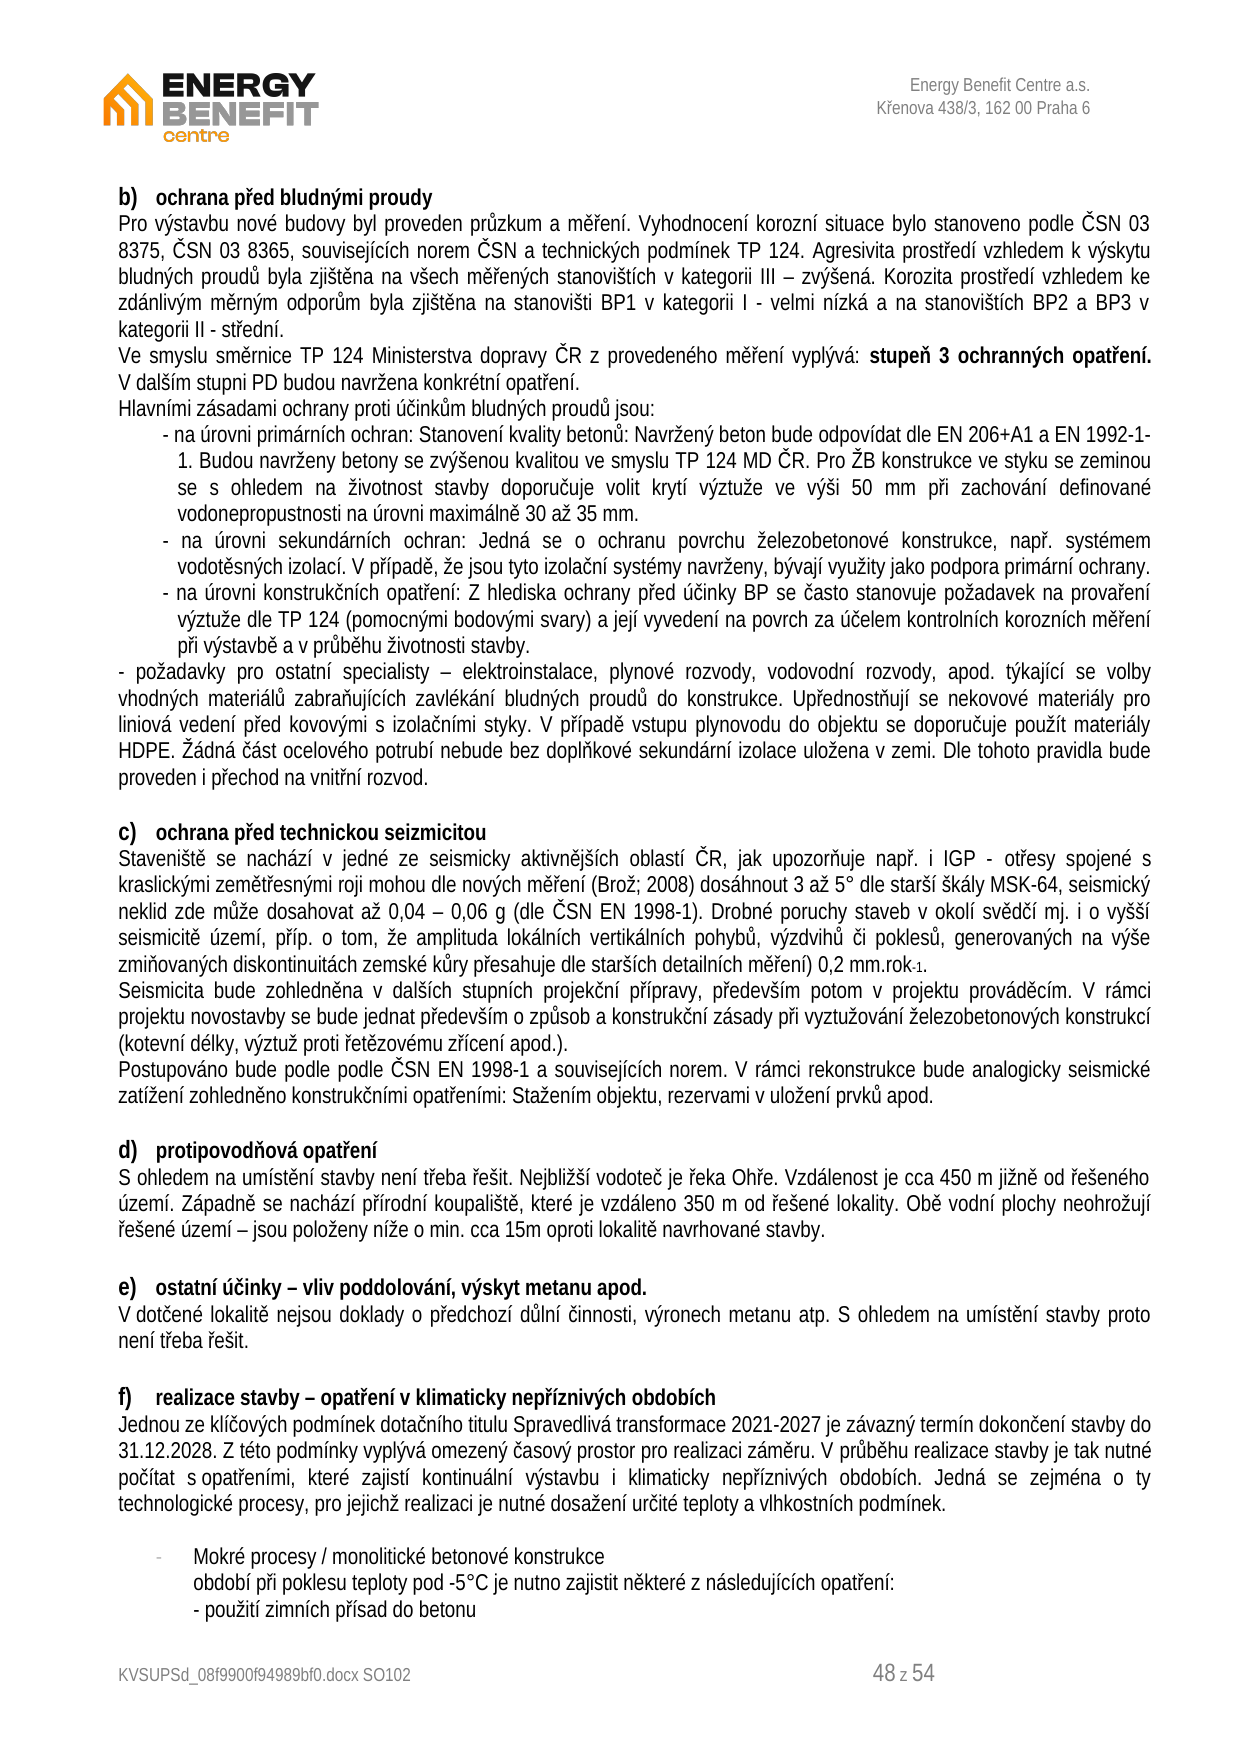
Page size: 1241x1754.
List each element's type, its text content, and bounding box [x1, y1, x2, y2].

text Seismicita bude zohledněna v dalších stupních projekční přípravy, především potom v projektu prováděcím. V rámci projektu novostavby se bude jednat především o způsob a konstrukční zásady při vyztužování železobetonových konstrukcí (kotevní délky, výztuž proti řetězovému zřícení apod.). [118, 977, 1152, 1056]
text Jednou ze klíčových podmínek dotačního titulu Spravedlivá transformace 2021-2027 je závazný termín dokončení stavby do 31.12.2028. Z této podmínky vyplývá omezený časový prostor pro realizaci záměru. V průběhu realizace stavby je tak nutné počítat s opatřeními, které zajistí kontinuální výstavbu i klimaticky nepříznivých obdobích. Jedná se zejména o ty technologické procesy, pro jejichž realizaci je nutné dosažení určité teploty a vlhkostních podmínek. [118, 1411, 1152, 1516]
list ochrana před bludnými proudy [118, 182, 1152, 210]
list ostatní účinky – vliv poddolování, výskyt metanu apod. [118, 1272, 1152, 1301]
list Mokré procesy / monolitické betonové konstrukce [156, 1543, 1152, 1569]
picture [103, 73, 319, 142]
text - na úrovni sekundárních ochran: Jedná se o ochranu povrchu železobetonové konstrukce, např. systémem vodotěsných izolací. V případě, že jsou tyto izolační systémy navrženy, bývají využity jako podpora primární ochrany. [162, 527, 1152, 579]
text Pro výstavbu nové budovy byl proveden průzkum a měření. Vyhodnocení korozní situace bylo stanoveno podle ČSN 03 8375, ČSN 03 8365, souvisejících norem ČSN a technických podmínek TP 124. Agresivita prostředí vzhledem k výskytu bludných proudů byla zjištěna na všech měřených stanovištích v kategorii III – zvýšená. Korozita prostředí vzhledem ke zdánlivým měrným odporům byla zjištěna na stanovišti BP1 v kategorii I - velmi nízká a na stanovištích BP2 a BP3 v kategorii II - střední. [118, 210, 1152, 342]
text - použití zimních přísad do betonu [193, 1596, 1152, 1622]
text V dotčené lokalitě nejsou doklady o předchozí důlní činnosti, výronech metanu atp. S ohledem na umístění stavby proto není třeba řešit. [118, 1301, 1152, 1353]
list období při poklesu teploty pod -5°C je nutno zajistit některé z následujících opatření: [193, 1569, 1152, 1596]
text - požadavky pro ostatní specialisty – elektroinstalace, plynové rozvody, vodovodní rozvody, apod. týkající se volby vhodných materiálů zabraňujících zavlékání bludných proudů do konstrukce. Upřednostňují se nekovové materiály pro liniová vedení před kovovými s izolačními styky. V případě vstupu plynovodu do objektu se doporučuje použít materiály HDPE. Žádná část ocelového potrubí nebude bez doplňkové sekundární izolace uložena v zemi. Dle tohoto pravidla bude proveden i přechod na vnitřní rozvod. [118, 658, 1152, 790]
list protipovodňová opatření [118, 1135, 1152, 1164]
text - na úrovni konstrukčních opatření: Z hlediska ochrany před účinky BP se často stanovuje požadavek na provaření výztuže dle TP 124 (pomocnými bodovými svary) a její vyvedení na povrch za účelem kontrolních korozních měření při výstavbě a v průběhu životnosti stavby. [162, 579, 1152, 658]
text Hlavními zásadami ochrany proti účinkům bludných proudů jsou: [118, 395, 1152, 421]
text Ve smyslu směrnice TP 124 Ministerstva dopravy ČR z provedeného měření vyplývá: stupeň 3 ochranných opatření. V dalším stupni PD budou navržena konkrétní opatření. [118, 342, 1152, 395]
text Staveniště se nachází v jedné ze seismicky aktivnějších oblastí ČR, jak upozorňuje např. i IGP - otřesy spojené s kraslickými zemětřesnými roji mohou dle nových měření (Brož; 2008) dosáhnout 3 až 5° dle starší škály MSK-64, seismický neklid zde může dosahovat až 0,04 – 0,06 g (dle ČSN EN 1998-1). Drobné poruchy staveb v okolí svědčí mj. i o vyšší seismicitě území, příp. o tom, že amplituda lokálních vertikálních pohybů, výzdvihů či poklesů, generovaných na výše zmiňovaných diskontinuitách zemské kůry přesahuje dle starších detailních měření) 0,2 mm.rok-1. [118, 845, 1152, 977]
list ochrana před technickou seizmicitou [118, 816, 1152, 845]
text - na úrovni primárních ochran: Stanovení kvality betonů: Navržený beton bude odpovídat dle EN 206+A1 a EN 1992-1-1. Budou navrženy betony se zvýšenou kvalitou ve smyslu TP 124 MD ČR. Pro ŽB konstrukce ve styku se zeminou se s ohledem na životnost stavby doporučuje volit krytí výztuže ve výši 50 mm při zachování definované vodonepropustnosti na úrovni maximálně 30 až 35 mm. [162, 421, 1152, 527]
list realizace stavby – opatření v klimaticky nepříznivých obdobích [118, 1382, 1152, 1411]
text S ohledem na umístění stavby není třeba řešit. Nejbližší vodoteč je řeka Ohře. Vzdálenost je cca 450 m jižně od řešeného území. Západně se nachází přírodní koupaliště, které je vzdáleno 350 m od řešené lokality. Obě vodní plochy neohrožují řešené území – jsou položeny níže o min. cca 15m oproti lokalitě navrhované stavby. [118, 1164, 1152, 1243]
text Postupováno bude podle podle ČSN EN 1998-1 a souvisejících norem. V rámci rekonstrukce bude analogicky seismické zatížení zohledněno konstrukčními opatřeními: Stažením objektu, rezervami v uložení prvků apod. [118, 1056, 1152, 1109]
